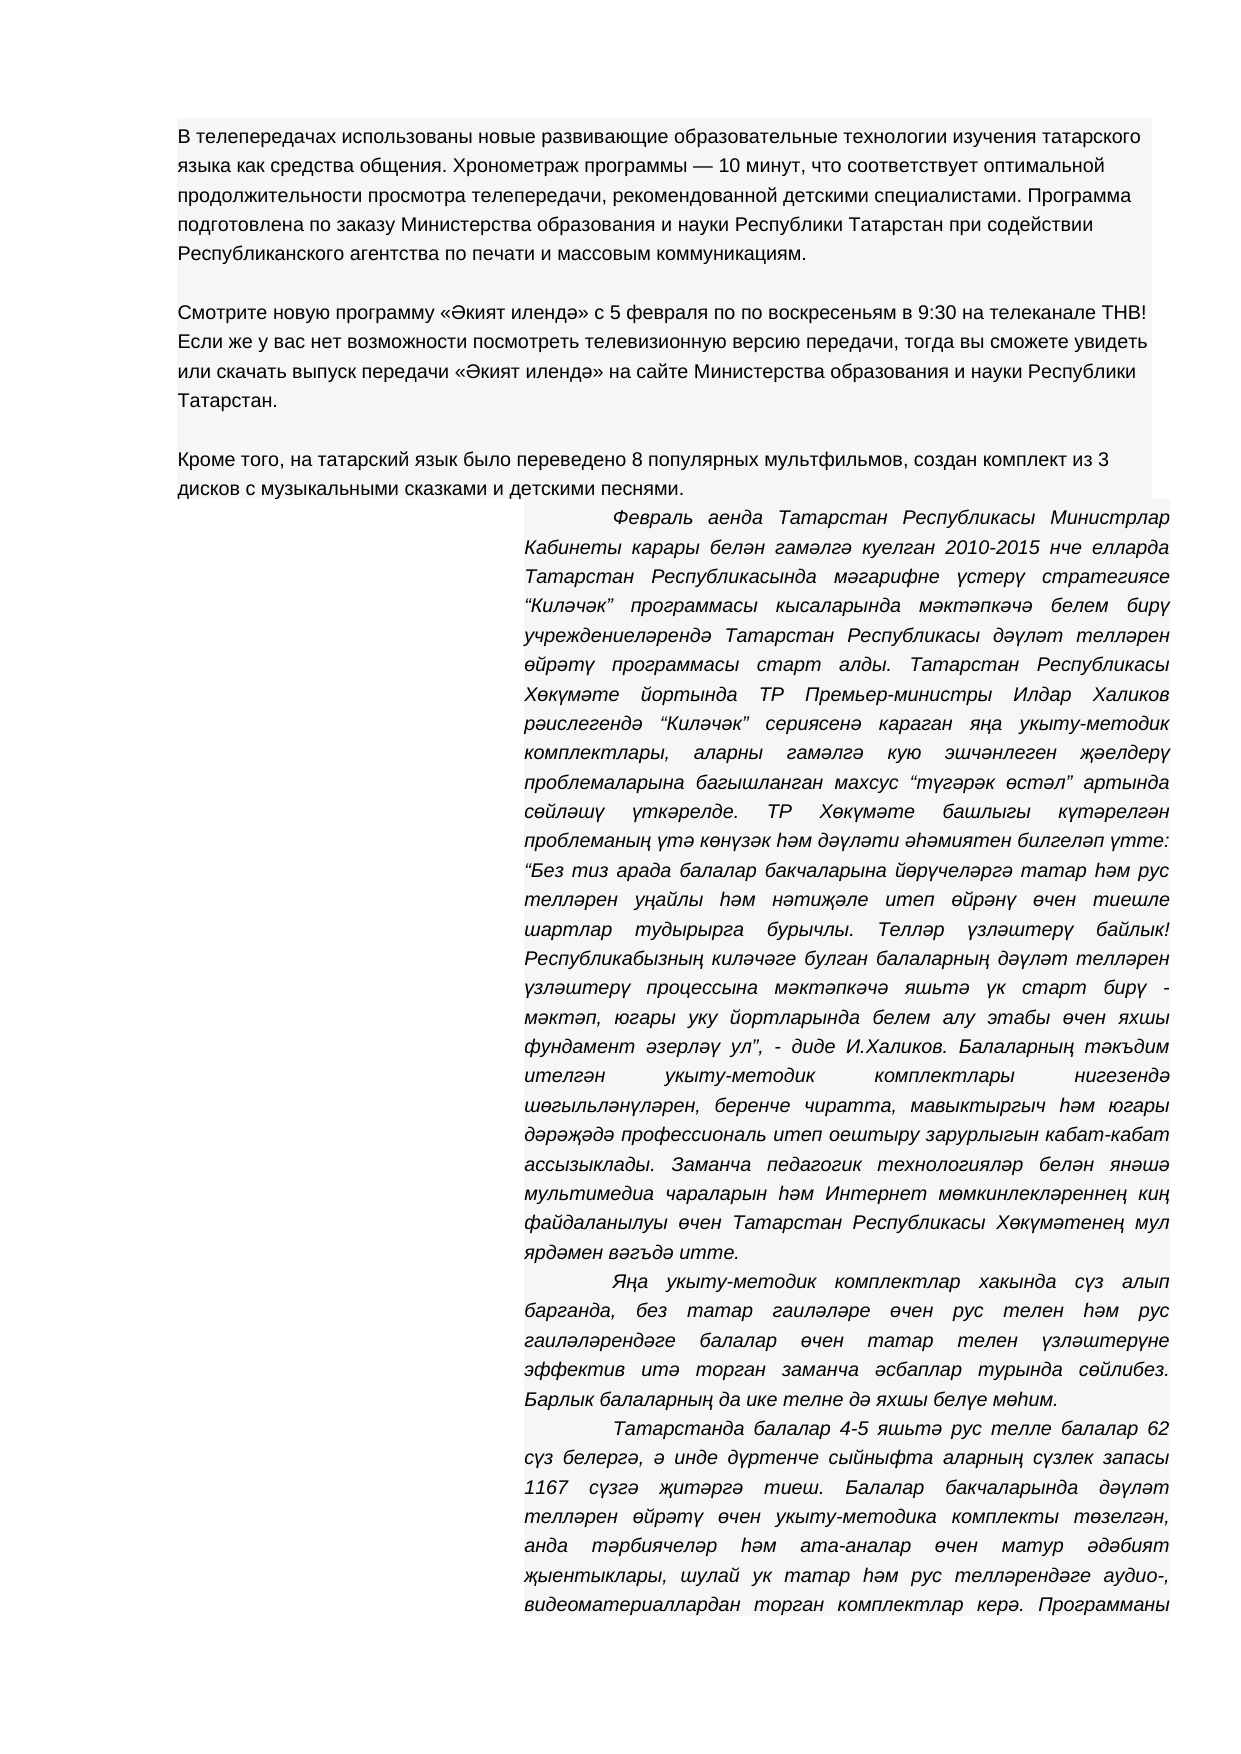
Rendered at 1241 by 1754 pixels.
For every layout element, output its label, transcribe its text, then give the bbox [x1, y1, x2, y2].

text Февраль аенда Татарстан Республикасы Министрлар Кабинеты карары белән гамәлгә куелган 2010-2015 нче елларда Татарстан Республикасында мәгарифне үстерү стратегиясе “Киләчәк” программасы кысаларында мәктәпкәчә белем бирү учреждениеләрендә Татарстан Республикасы дәүләт телләрен өйрәтү программасы старт алды. Татарстан Республикасы Хөкүмәте йортында ТР Премьер-министры Илдар Халиков рәислегендә “Киләчәк” сериясенә караган яңа укыту-методик комплектлары, аларны гамәлгә кую эшчәнлеген җәелдерү проблемаларына багышланган махсус “түгәрәк өстәл” артында сөйләшү үткәрелде. ТР Хөкүмәте башлыгы күтәрелгән проблеманың үтә көнүзәк һәм дәүләти әһәмиятен билгеләп үтте: “Без тиз арада балалар бакчаларына йөрүчеләргә татар һәм рус телләрен уңайлы һәм нәтиҗәле итеп өйрәнү өчен тиешле шартлар тудырырга бурычлы. Телләр үзләштерү байлык! Республикабызның киләчәге булган балаларның дәүләт телләрен үзләштерү процессына мәктәпкәчә яшьтә үк старт бирү - мәктәп, югары уку йортларында белем алу этабы өчен яхшы фундамент әзерләү ул”, - диде И.Халиков. Балаларның тәкъдим ителгән укыту-методик комплектлары нигезендә шөгыльләнүләрен, беренче чиратта, мавыктыргыч һәм югары дәрәҗәдә профессиональ итеп оештыру зарурлыгын кабат-кабат ассызыклады. Заманча педагогик технологияләр белән янәшә мультимедиа чараларын һәм Интернет мөмкинлекләреннең киң файдаланылуы өчен Татарстан Республикасы Хөкүмәтенең мул ярдәмен вәгъдә итте. [524, 499, 1170, 1263]
text Смотрите новую программу «Әкият илендә» с 5 февраля по по воскресеньям в 9:30 на телеканале ТНВ! Если же у вас нет возможности посмотреть телевизионную версию передачи, тогда вы cможете увидеть или скачать выпуск передачи «Әкият илендә» на сайте Министерства образования и науки Республики Татарстан. [177, 294, 1152, 412]
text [524, 1410, 1170, 1616]
text Кроме того, на татарский язык было переведено 8 популярных мультфильмов, создан комплект из 3 дисков с музыкальными сказками и детскими песнями. [177, 441, 1152, 499]
text В телепередачах использованы новые развивающие образовательные технологии изучения татарского языка как средства общения. Хронометраж программы — 10 минут, что соответствует оптимальной продолжительности просмотра телепередачи, рекомендованной детскими специалистами. Программа подготовлена по заказу Министерства образования и науки Республики Татарстан при содействии Республиканского агентства по печати и массовым коммуникациям. [177, 118, 1152, 265]
text Яңа укыту-методик комплектлар хакында сүз алып барганда, без татар гаиләләре өчен рус телен һәм рус гаиләләрендәге балалар өчен татар телен үзләштерүне эффектив итә торган заманча әсбаплар турында сөйлибез. Барлык балаларның да ике телне дә яхшы белүе мөһим. [524, 1263, 1170, 1410]
